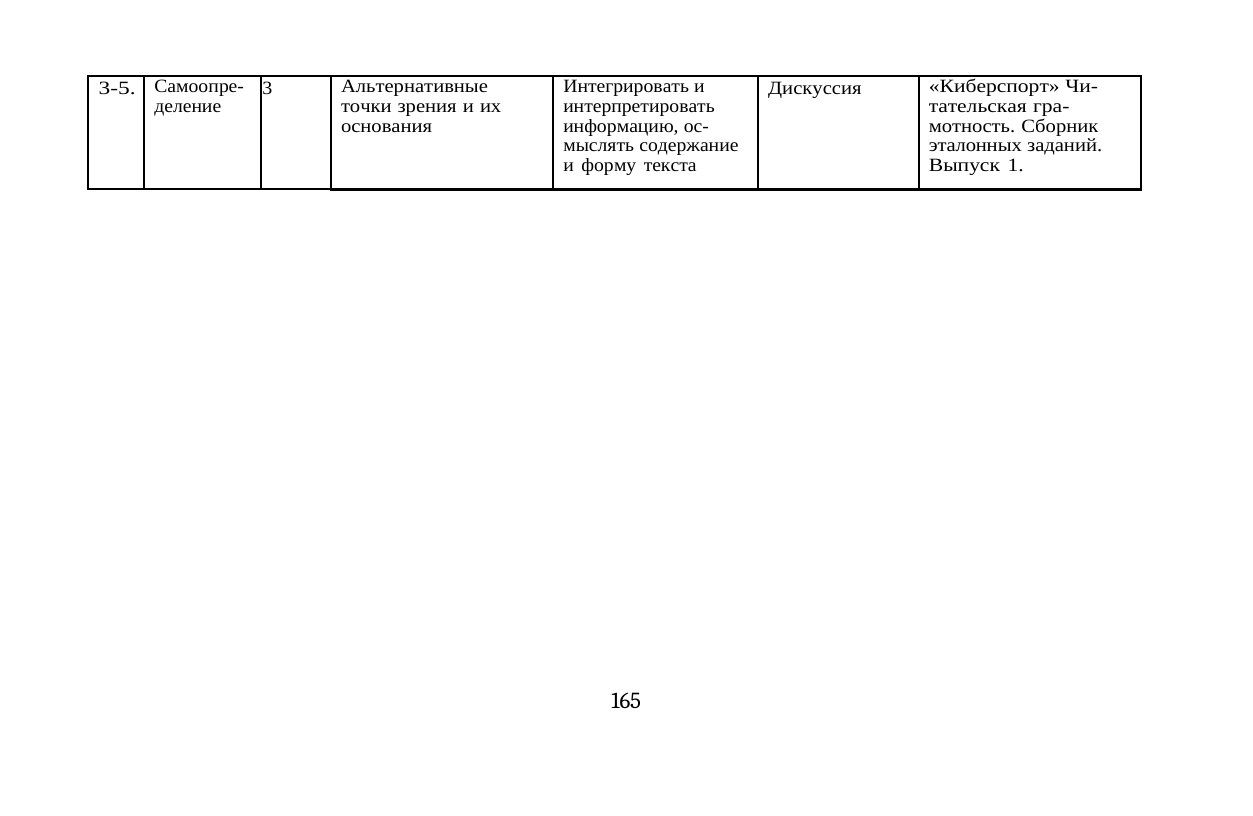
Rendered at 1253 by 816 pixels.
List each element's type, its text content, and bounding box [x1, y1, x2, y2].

table_cell Самоопре- деление [145, 77, 260, 188]
table_cell Дискуссия [759, 77, 918, 188]
table_cell 3-5. [89, 77, 143, 188]
table_cell 3 [262, 77, 330, 188]
table_cell Альтернативные точки зрения и их основания [332, 77, 552, 188]
table_cell Интегрировать и интерпретировать информацию, ос- мыслять содержание и форму текста [554, 77, 757, 188]
table_cell «Киберспорт» Чи- тательская гра- мотность. Сборник эталонных заданий. Выпуск 1. [920, 77, 1140, 188]
